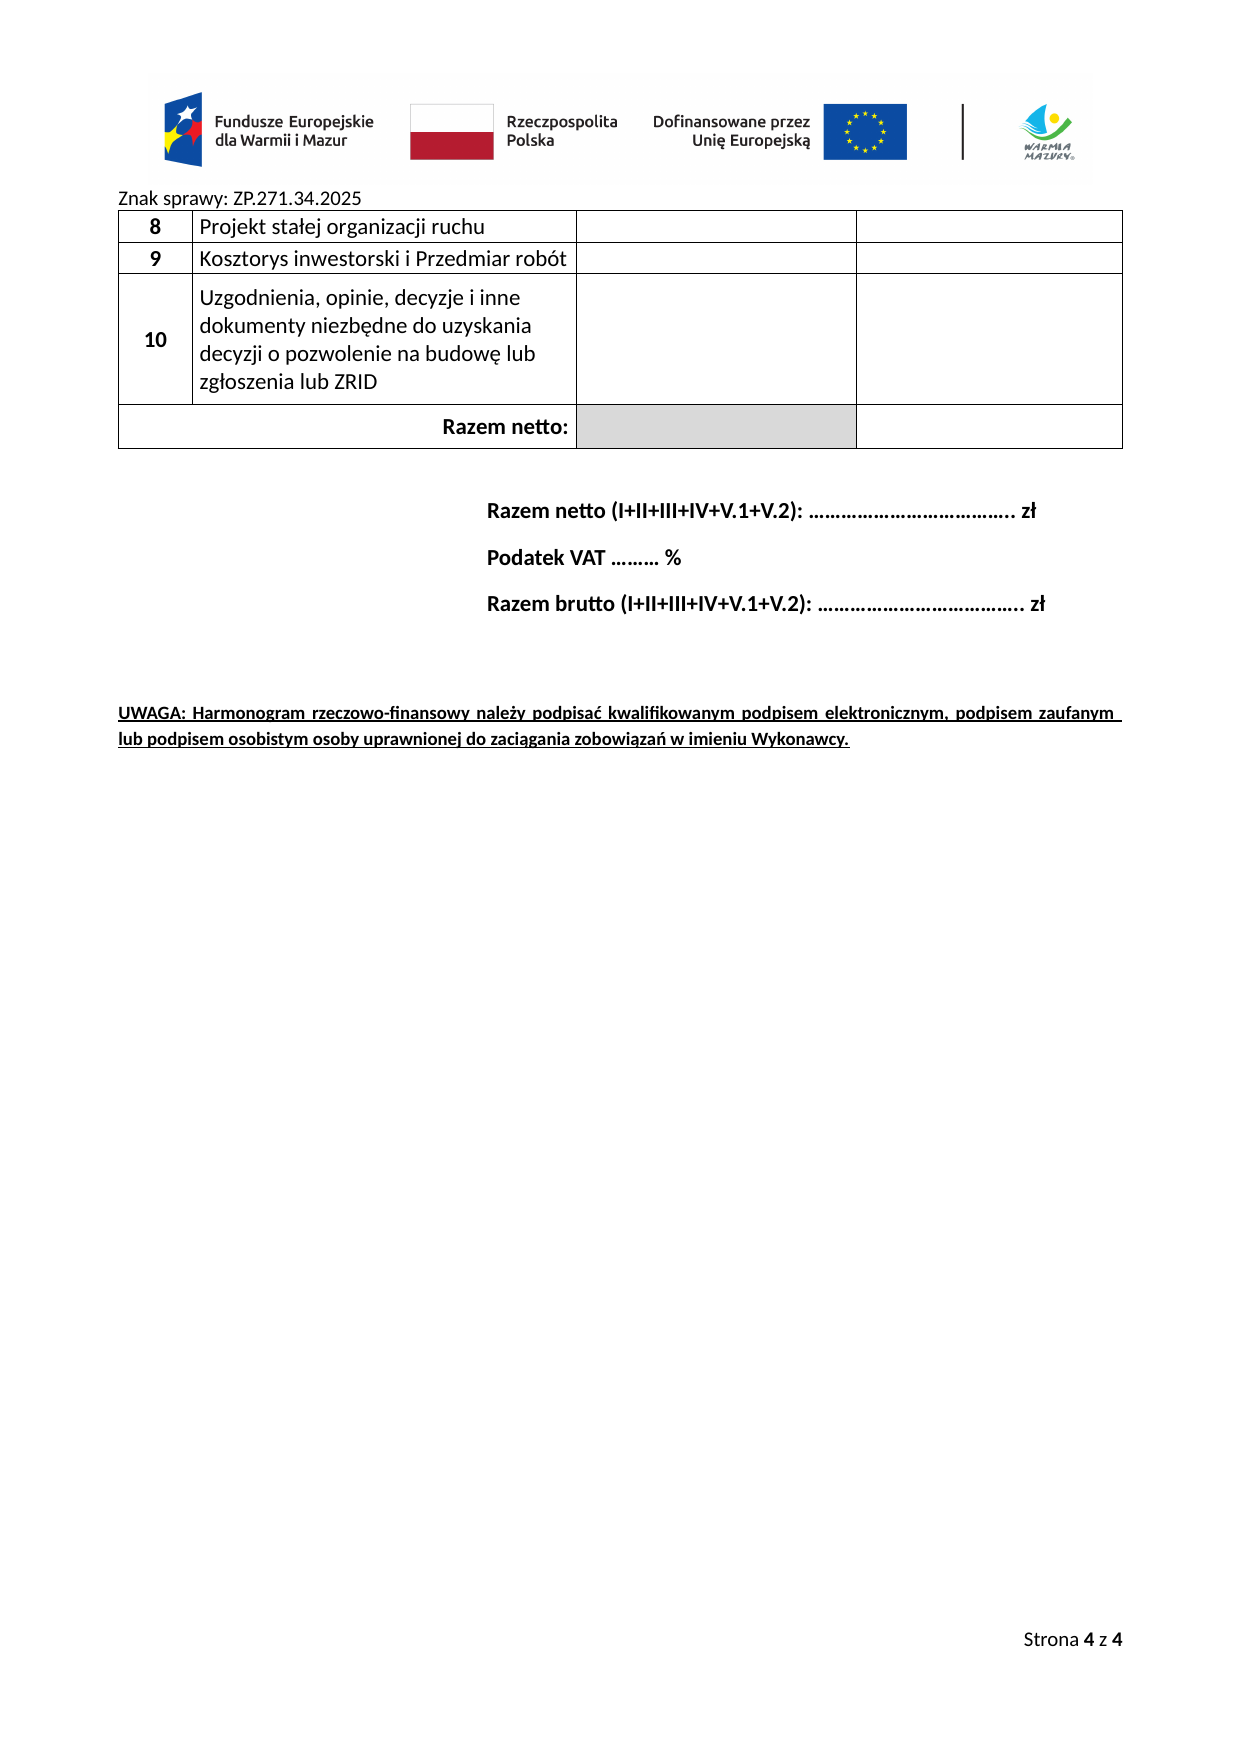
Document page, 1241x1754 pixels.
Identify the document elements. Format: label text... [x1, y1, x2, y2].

text Razem brutto (I+II+III+IV+V.1+V.2): ……………………………….. zł [118, 589, 1078, 618]
table_cell [857, 405, 1122, 448]
text UWAGA: Harmonogram rzeczowo-finansowy należy podpisać kwalifikowanym podpisem elektronicznym, podpisem zaufanym lub podpisem osobistym osoby uprawnionej do zaciągania zobowiązań w imieniu Wykonawcy. [118, 701, 1122, 720]
table_cell Kosztorys inwestorski i Przedmiar robót [193, 243, 576, 273]
picture [147, 73, 1093, 185]
text Podatek VAT ……… % [118, 543, 1078, 571]
table_cell Uzgodnienia, opinie, decyzje i inne dokumenty niezbędne do uzyskania decyzji o pozwolenie na budowę lub zgłoszenia lub ZRID [193, 274, 576, 404]
text UWAGA: Harmonogram rzeczowo-finansowy należy podpisać kwalifikowanym podpisem elektronicznym, podpisem zaufanym lub podpisem osobistym osoby uprawnionej do zaciągania zobowiązań w imieniu Wykonawcy. [118, 722, 1122, 750]
text Razem netto (I+II+III+IV+V.1+V.2): ……………………………….. zł [118, 496, 1078, 524]
table_cell [577, 274, 856, 404]
table_cell Projekt stałej organizacji ruchu [193, 211, 576, 242]
table_cell Razem netto: [119, 405, 576, 448]
table_cell 10 [119, 274, 192, 404]
table_cell [577, 243, 856, 273]
table_cell [857, 211, 1122, 242]
table_cell [857, 243, 1122, 273]
table_cell [857, 274, 1122, 404]
table_cell [577, 211, 856, 242]
table_cell 9 [119, 243, 192, 273]
table_cell 8 [119, 211, 192, 242]
table_cell [577, 405, 856, 448]
